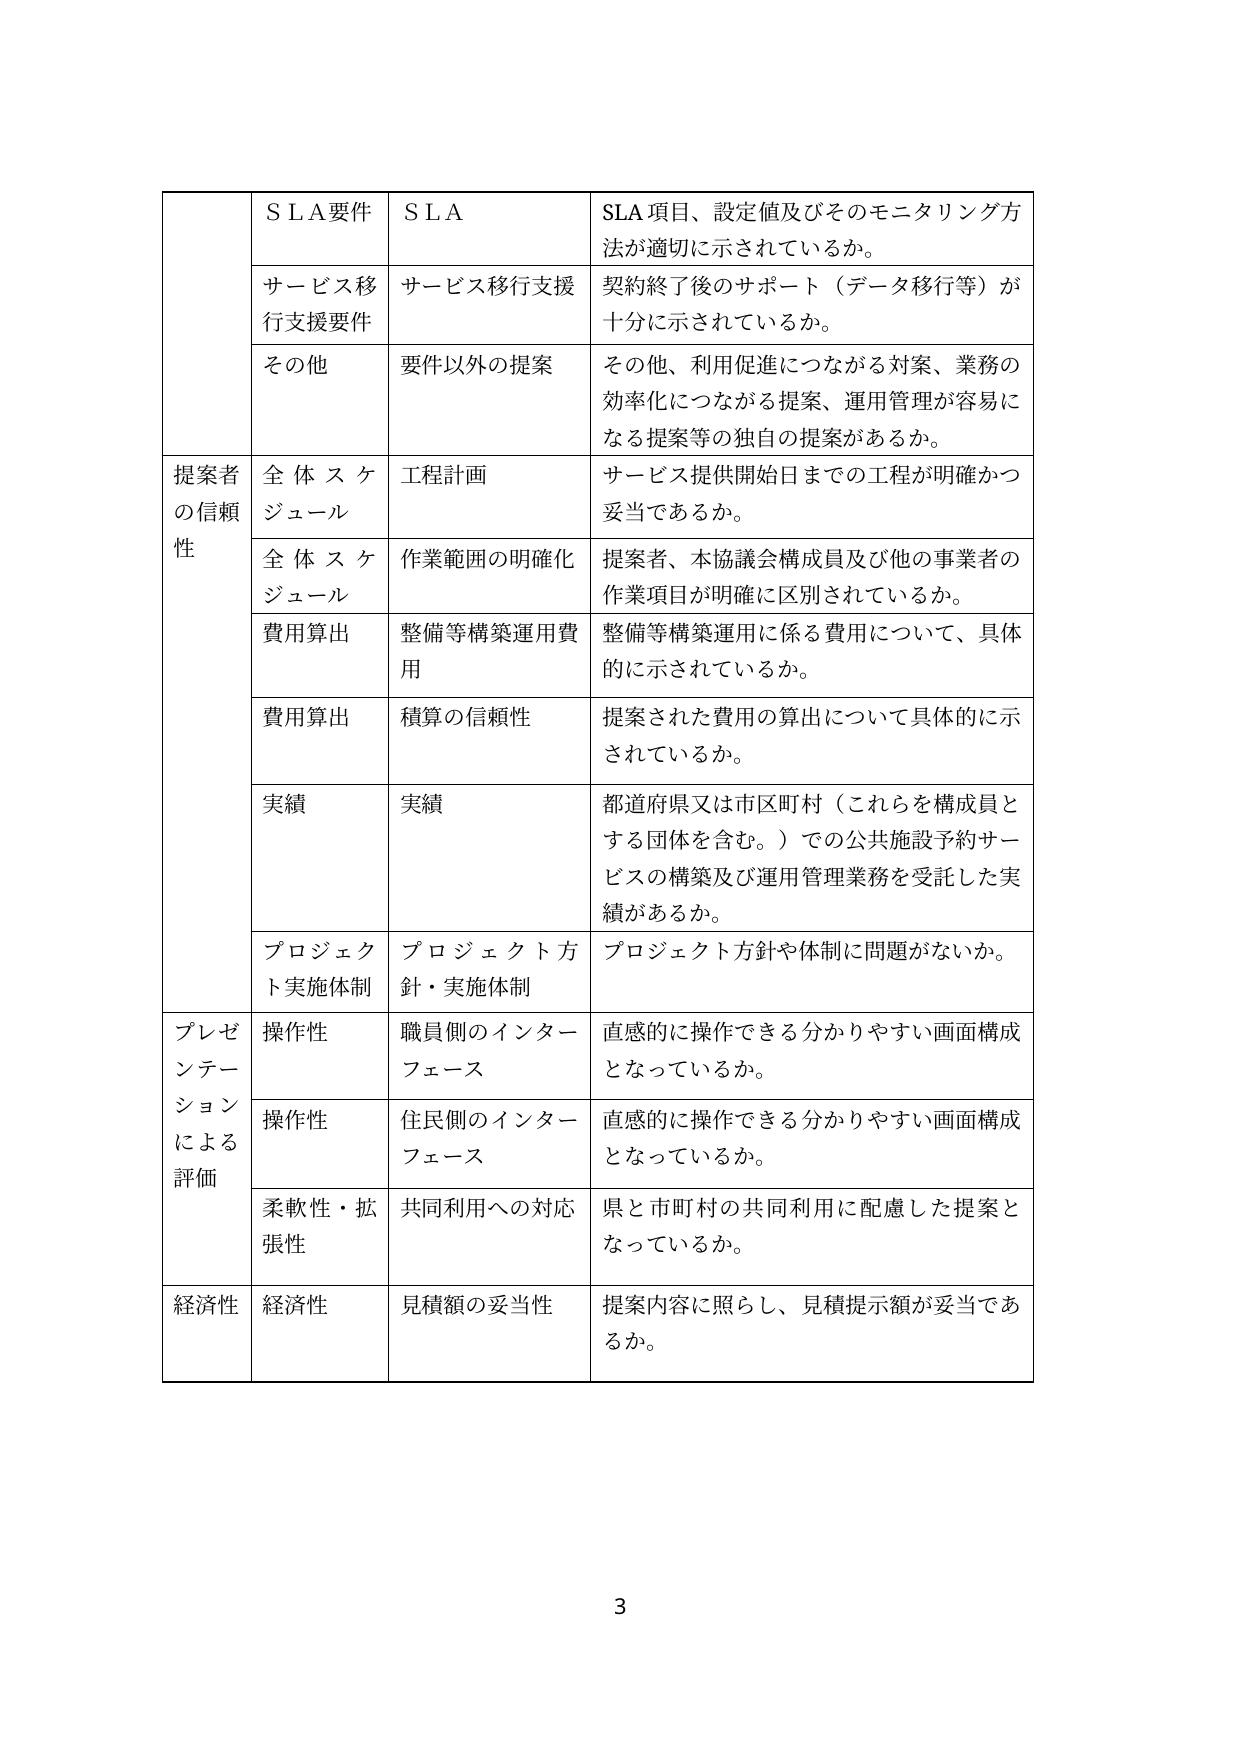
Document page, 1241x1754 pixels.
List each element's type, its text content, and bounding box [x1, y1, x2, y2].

table_cell 費用算出 [252, 614, 388, 697]
table_cell SLA項目、設定値及びそのモニタリング方法が適切に示されているか。 [591, 193, 1033, 265]
table_cell 積算の信頼性 [389, 698, 590, 784]
table_cell サービス移行支援要件 [252, 266, 388, 344]
table_cell 提案された費用の算出について具体的に示されているか。 [591, 698, 1033, 784]
table_cell 提案者の信頼性 [163, 456, 251, 1012]
table_cell 要件以外の提案 [389, 345, 590, 455]
table_cell 提案者、本協議会構成員及び他の事業者の作業項目が明確に区別されているか。 [591, 539, 1033, 613]
table_cell サービス移行支援 [389, 266, 590, 344]
table_cell 住民側のインターフェース [389, 1100, 590, 1188]
table_cell 整備等構築運用費用 [389, 614, 590, 697]
table_cell 直感的に操作できる分かりやすい画面構成となっているか。 [591, 1013, 1033, 1099]
table_cell 県と市町村の共同利用に配慮した提案となっているか。 [591, 1189, 1033, 1284]
table_cell 作業範囲の明確化 [389, 539, 590, 613]
table_cell ＳＬＡ [389, 193, 590, 265]
table_cell ＳＬＡ要件 [252, 193, 388, 265]
table_cell 全体スケジュール [252, 456, 388, 538]
table_cell 提案内容に照らし、見積提示額が妥当であるか。 [591, 1286, 1033, 1381]
table_cell その他、利用促進につながる対案、業務の効率化につながる提案、運用管理が容易になる提案等の独自の提案があるか。 [591, 345, 1033, 455]
table_cell 見積額の妥当性 [389, 1286, 590, 1381]
table_cell 操作性 [252, 1100, 388, 1188]
table_cell プレゼンテーションによる評価 [163, 1013, 251, 1284]
table_cell 契約終了後のサポート（データ移行等）が十分に示されているか。 [591, 266, 1033, 344]
table_cell 実績 [389, 785, 590, 931]
table_cell 柔軟性・拡張性 [252, 1189, 388, 1284]
table_cell 全体スケジュール [252, 539, 388, 613]
table_cell プロジェクト実施体制 [252, 932, 388, 1012]
table_cell サービス提供開始日までの工程が明確かつ妥当であるか。 [591, 456, 1033, 538]
table_cell その他 [252, 345, 388, 455]
table_cell プロジェクト方針や体制に問題がないか。 [591, 932, 1033, 1012]
table_cell 都道府県又は市区町村（これらを構成員とする団体を含む。）での公共施設予約サービスの構築及び運用管理業務を受託した実績があるか。 [591, 785, 1033, 931]
table_cell 工程計画 [389, 456, 590, 538]
table_cell 直感的に操作できる分かりやすい画面構成となっているか。 [591, 1100, 1033, 1188]
table_cell 経済性 [252, 1286, 388, 1381]
table_cell 職員側のインターフェース [389, 1013, 590, 1099]
table_cell プロジェクト方針・実施体制 [389, 932, 590, 1012]
table_cell 費用算出 [252, 698, 388, 784]
table_cell 実績 [252, 785, 388, 931]
table_cell 整備等構築運用に係る費用について、具体的に示されているか。 [591, 614, 1033, 697]
table_cell 経済性 [163, 1286, 251, 1381]
table_cell 操作性 [252, 1013, 388, 1099]
table_cell 共同利用への対応 [389, 1189, 590, 1284]
